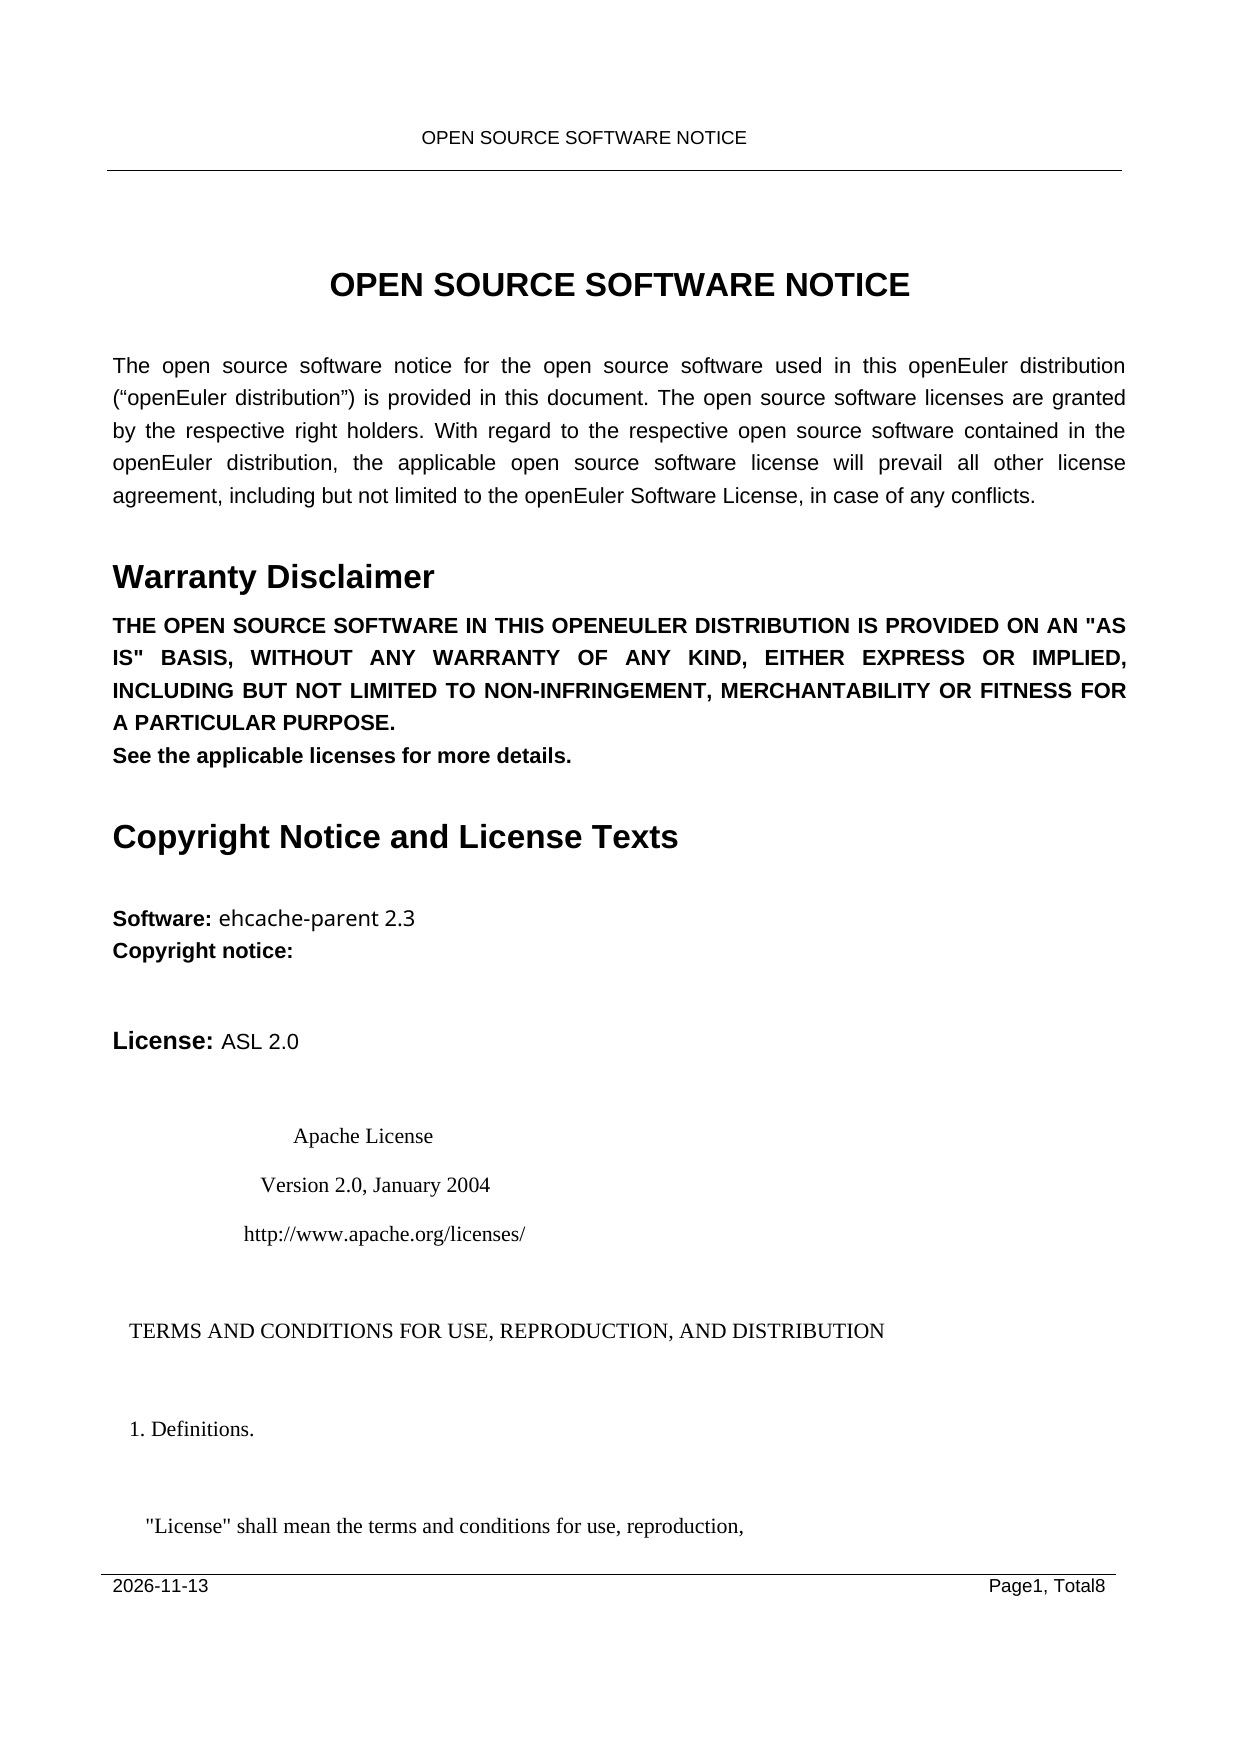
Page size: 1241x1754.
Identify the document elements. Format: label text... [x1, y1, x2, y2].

text Copyright Notice and License Texts [112, 804, 1128, 869]
text THE OPEN SOURCE SOFTWARE IN THIS OPENEULER DISTRIBUTION IS PROVIDED ON AN "AS IS" BASIS, WITHOUT ANY WARRANTY OF ANY KIND, EITHER EXPRESS OR IMPLIED, INCLUDING BUT NOT LIMITED TO NON-INFRINGEMENT, MERCHANTABILITY OR FITNESS FOR A PARTICULAR PURPOSE. See the applicable licenses for more details. [112, 609, 1128, 771]
text License: ASL 2.0 [112, 1024, 1128, 1057]
text Copyright notice: [112, 934, 1128, 966]
text Software: ehcache-parent 2.3 [112, 901, 1128, 934]
text OPEN SOURCE SOFTWARE NOTICE [112, 251, 1128, 316]
text The open source software notice for the open source software used in this openEuler distribution (“openEuler distribution”) is provided in this document. The open source software licenses are granted by the respective right holders. With regard to the respective open source software contained in the openEuler distribution, the applicable open source software license will prevail all other license agreement, including but not limited to the openEuler Software License, in case of any conflicts. [112, 349, 1128, 511]
text Warranty Disclaimer [112, 544, 1128, 609]
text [112, 1071, 1128, 1542]
